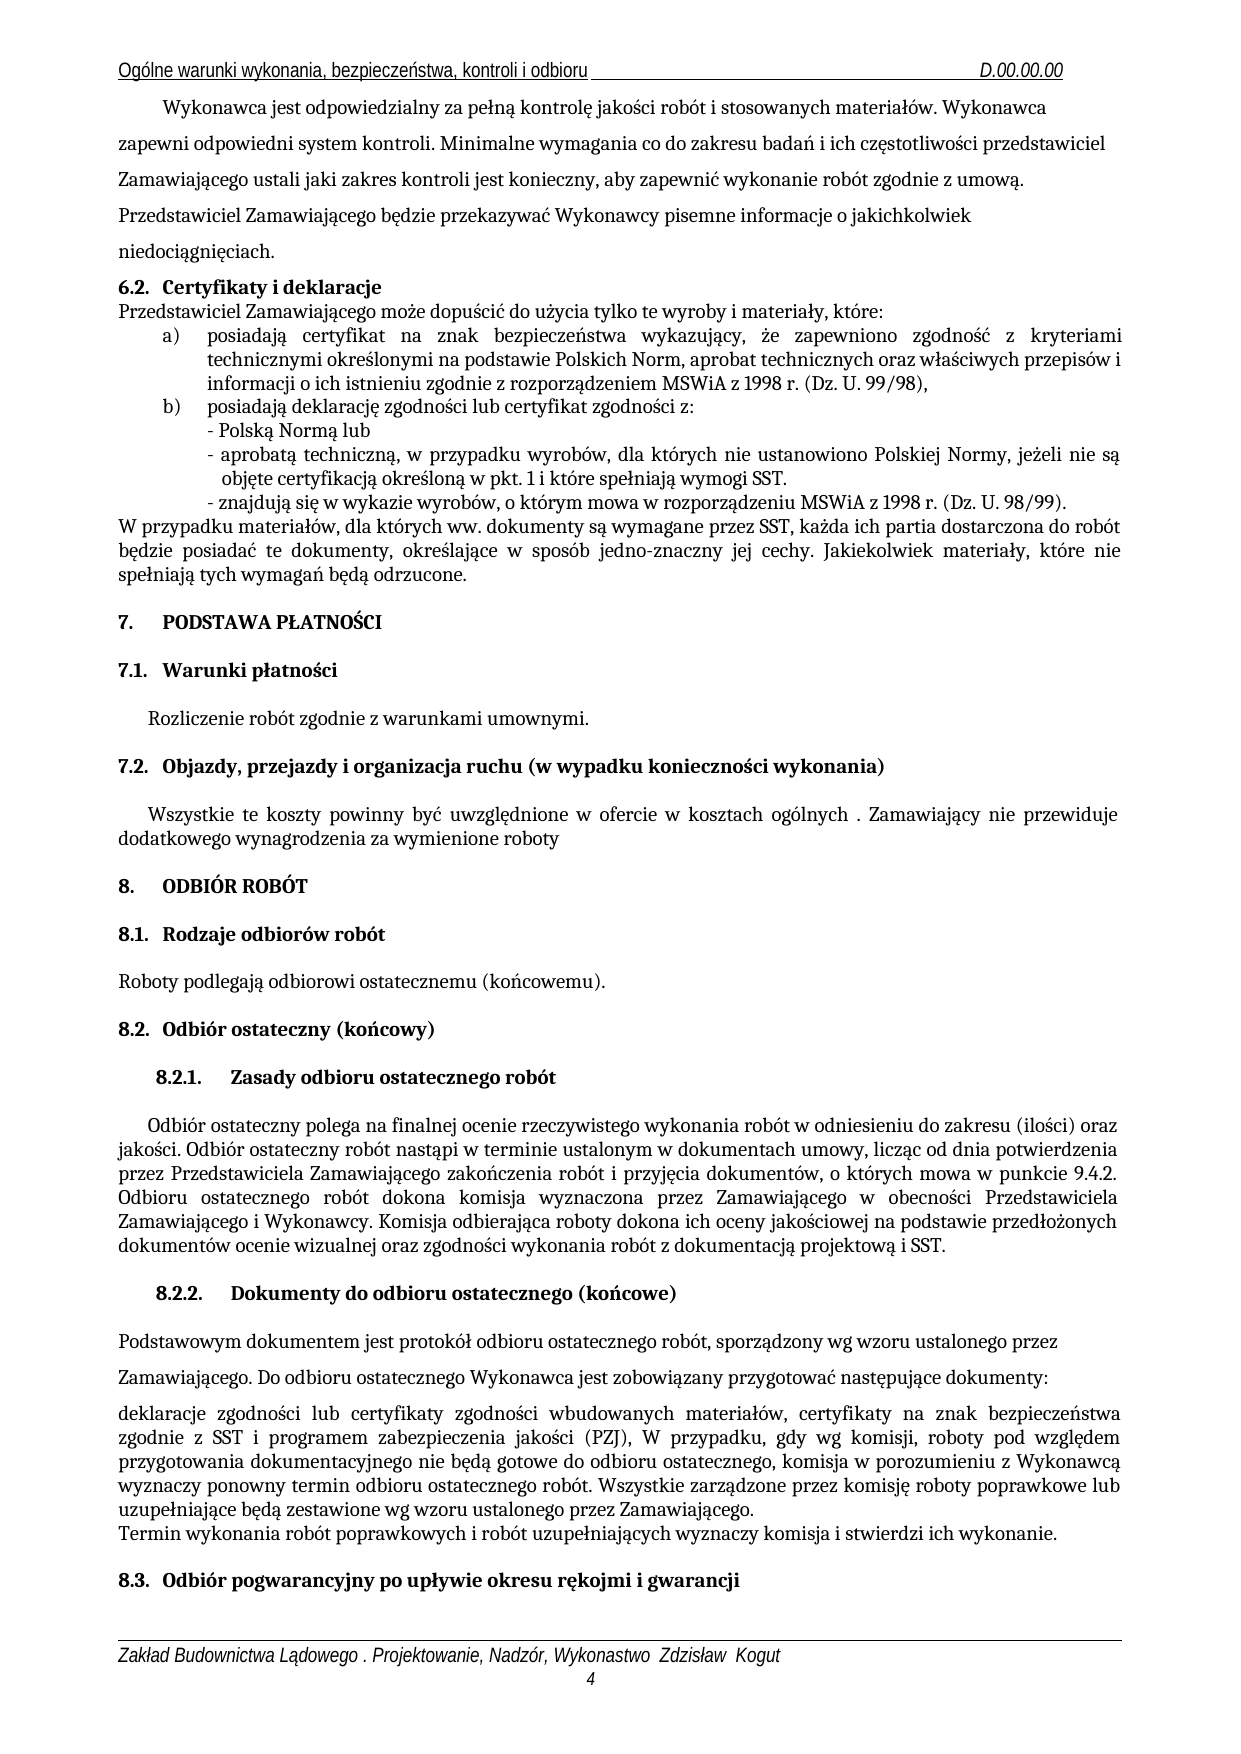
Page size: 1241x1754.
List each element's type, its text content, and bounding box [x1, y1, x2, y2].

text - aprobatą techniczną, w przypadku wyrobów, dla których nie ustanowiono Polskiej Normy, jeżeli nie są objęte certyfikacją określoną w pkt. 1 i które spełniają wymogi SST. [207, 443, 1122, 491]
list Dokumenty do odbioru ostatecznego (końcowe) [156, 1282, 1122, 1306]
list deklaracje zgodności lub certyfikaty zgodności wbudowanych materiałów, certyfikaty na znak bezpieczeństwa zgodnie z SST i programem zabezpieczenia jakości (PZJ), W przypadku, gdy wg komisji, roboty pod względem przygotowania dokumentacyjnego nie będą gotowe do odbioru ostatecznego, komisja w porozumieniu z Wykonawcą wyznaczy ponowny termin odbioru ostatecznego robót. Wszystkie zarządzone przez komisję roboty poprawkowe lub uzupełniające będą zestawione wg wzoru ustalonego przez Zamawiającego. [118, 1401, 1122, 1521]
list ODBIÓR ROBÓT [118, 874, 1119, 898]
text - Polską Normą lub [133, 419, 1122, 443]
list Odbiór pogwarancyjny po upływie okresu rękojmi i gwarancji [118, 1569, 1119, 1593]
text Odbiór ostateczny polega na finalnej ocenie rzeczywistego wykonania robót w odniesieniu do zakresu (ilości) oraz jakości. Odbiór ostateczny robót nastąpi w terminie ustalonym w dokumentach umowy, licząc od dnia potwierdzenia przez Przedstawiciela Zamawiającego zakończenia robót i przyjęcia dokumentów, o których mowa w punkcie 9.4.2. Odbioru ostatecznego robót dokona komisja wyznaczona przez Zamawiającego w obecności Przedstawiciela Zamawiającego i Wykonawcy. Komisja odbierająca roboty dokona ich oceny jakościowej na podstawie przedłożonych dokumentów ocenie wizualnej oraz zgodności wykonania robót z dokumentacją projektową i SST. [118, 1114, 1119, 1258]
text Podstawowym dokumentem jest protokół odbioru ostatecznego robót, sporządzony wg wzoru ustalonego przez Zamawiającego. Do odbioru ostatecznego Wykonawca jest zobowiązany przygotować następujące dokumenty: [118, 1329, 1122, 1389]
list Certyfikaty i deklaracje [118, 275, 1119, 299]
list Warunki płatności [118, 659, 1119, 683]
text Wykonawca jest odpowiedzialny za pełną kontrolę jakości robót i stosowanych materiałów. Wykonawca zapewni odpowiedni system kontroli. Minimalne wymagania co do zakresu badań i ich częstotliwości przedstawiciel Zamawiającego ustali jaki zakres kontroli jest konieczny, aby zapewnić wykonanie robót zgodnie z umową. Przedstawiciel Zamawiającego będzie przekazywać Wykonawcy pisemne informacje o jakichkolwiek niedociągnięciach. [118, 96, 1122, 263]
text W przypadku materiałów, dla których ww. dokumenty są wymagane przez SST, każda ich partia dostarczona do robót będzie posiadać te dokumenty, określające w sposób jedno-znaczny jej cechy. Jakiekolwiek materiały, które nie spełniają tych wymagań będą odrzucone. [118, 515, 1122, 587]
text Rozliczenie robót zgodnie z warunkami umownymi. [118, 707, 1119, 731]
text Przedstawiciel Zamawiającego może dopuścić do użycia tylko te wyroby i materiały, które: [118, 299, 1122, 323]
list Rodzaje odbiorów robót [118, 922, 1119, 946]
list PODSTAWA PŁATNOŚCI [118, 611, 1119, 635]
text Wszystkie te koszty powinny być uwzględnione w ofercie w kosztach ogólnych . Zamawiający nie przewiduje dodatkowego wynagrodzenia za wymienione roboty [118, 802, 1119, 850]
list Odbiór ostateczny (końcowy) [118, 1018, 1119, 1042]
list Zasady odbioru ostatecznego robót [156, 1066, 1122, 1090]
text Termin wykonania robót poprawkowych i robót uzupełniających wyznaczy komisja i stwierdzi ich wykonanie. [118, 1521, 1122, 1545]
list posiadają certyfikat na znak bezpieczeństwa wykazujący, że zapewniono zgodność z kryteriami technicznymi określonymi na podstawie Polskich Norm, aprobat technicznych oraz właściwych przepisów i informacji o ich istnieniu zgodnie z rozporządzeniem MSWiA z 1998 r. (Dz. U. 99/98), [162, 323, 1122, 395]
list posiadają deklarację zgodności lub certyfikat zgodności z: [162, 395, 1122, 419]
list Objazdy, przejazdy i organizacja ruchu (w wypadku konieczności wykonania) [118, 754, 1119, 778]
text - znajdują się w wykazie wyrobów, o którym mowa w rozporządzeniu MSWiA z 1998 r. (Dz. U. 98/99). [207, 491, 1122, 515]
text Roboty podlegają odbiorowi ostatecznemu (końcowemu). [118, 970, 1122, 994]
